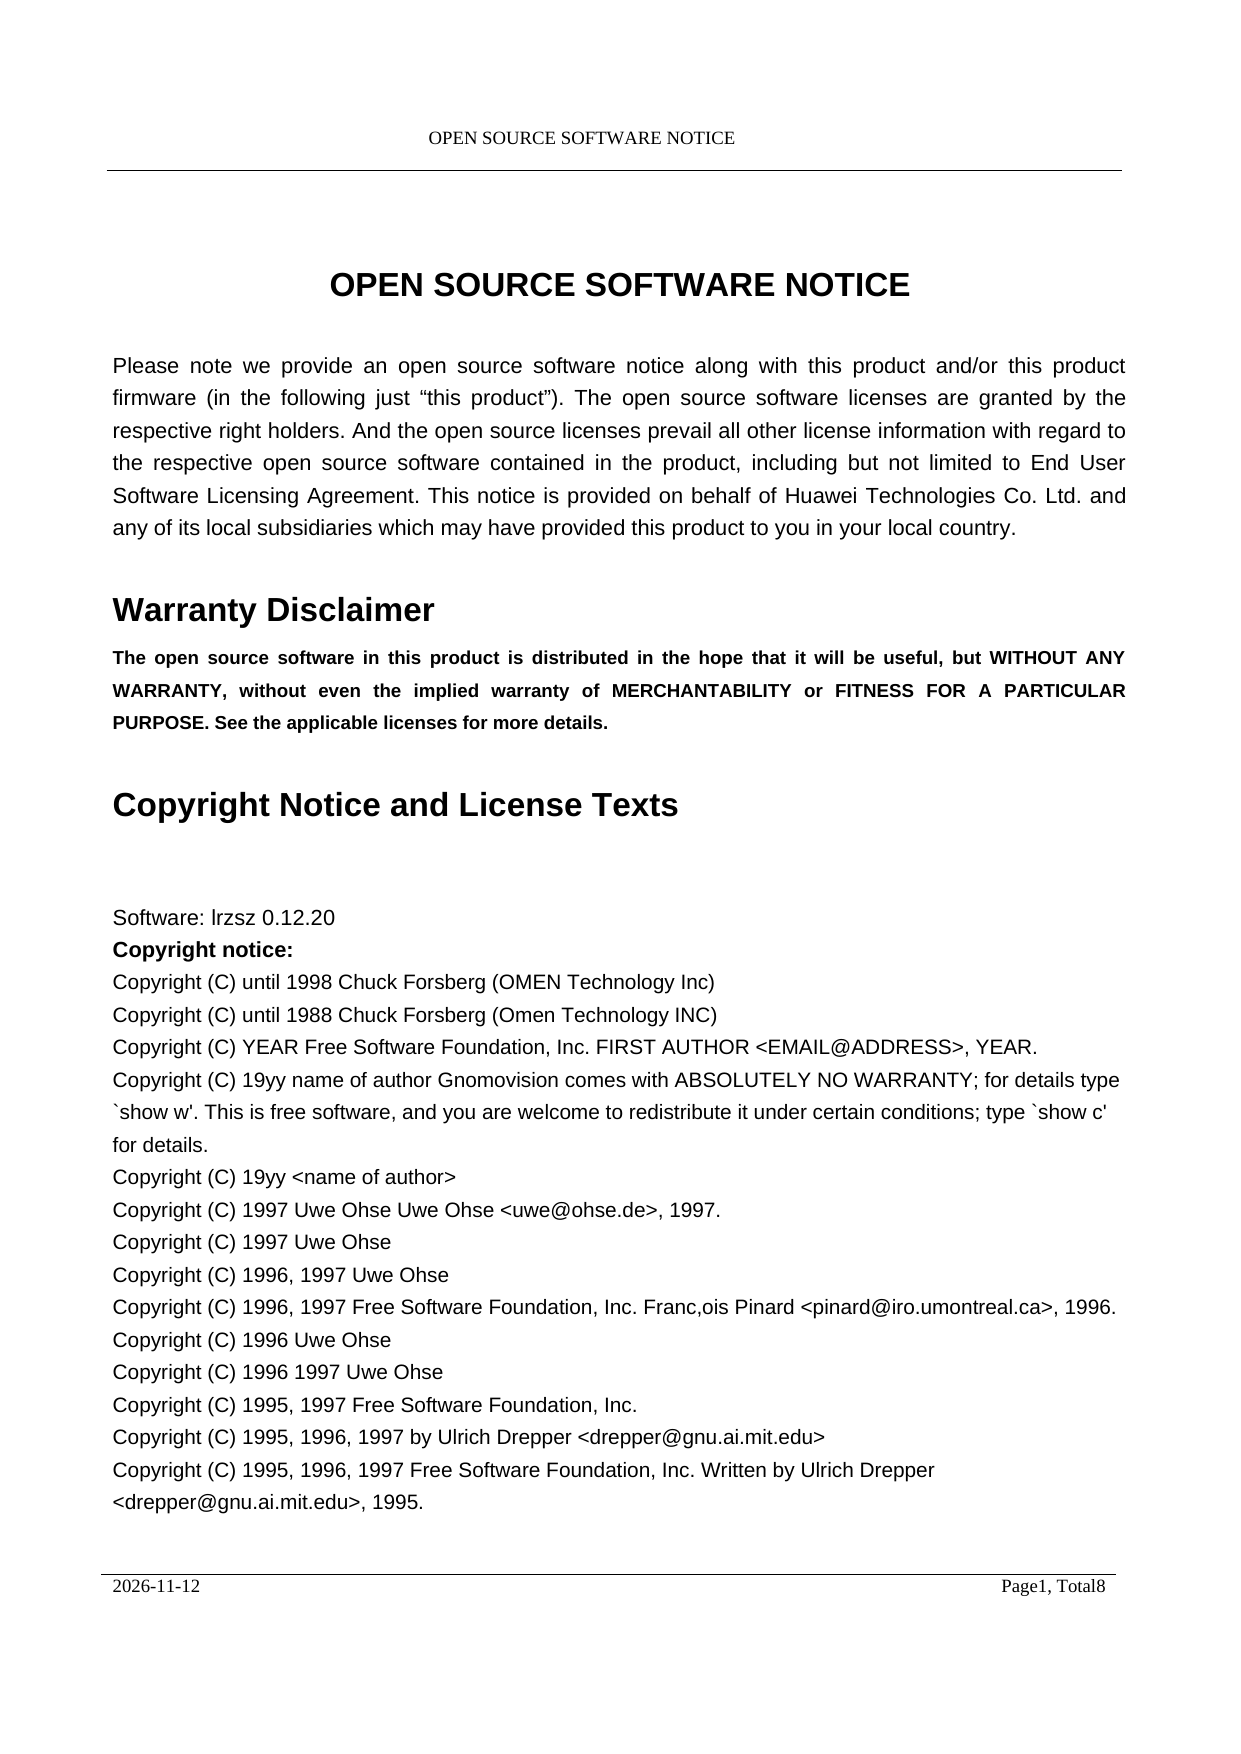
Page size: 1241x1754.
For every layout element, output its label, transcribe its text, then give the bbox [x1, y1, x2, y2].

text Copyright (C) 19yy name of author Gnomovision comes with ABSOLUTELY NO WARRANTY; for details type `show w'. This is free software, and you are welcome to redistribute it under certain conditions; type `show c' for details. [112, 1063, 1128, 1161]
text The open source software in this product is distributed in the hope that it will be useful, but WITHOUT ANY WARRANTY, without even the implied warranty of MERCHANTABILITY or FITNESS FOR A PARTICULAR PURPOSE. See the applicable licenses for more details. [112, 641, 1128, 739]
text Copyright (C) 1996, 1997 Uwe Ohse [112, 1258, 1128, 1291]
text Copyright (C) YEAR Free Software Foundation, Inc. FIRST AUTHOR <EMAIL@ADDRESS>, YEAR. [112, 1031, 1128, 1063]
text Copyright (C) 1996 Uwe Ohse [112, 1323, 1128, 1356]
text Copyright notice: [112, 933, 1128, 966]
text Software: lrzsz 0.12.20 [112, 901, 1128, 933]
text Copyright (C) 1996, 1997 Free Software Foundation, Inc. Franc,ois Pinard <pinard@iro.umontreal.ca>, 1996. [112, 1291, 1128, 1323]
text Copyright (C) 1995, 1996, 1997 Free Software Foundation, Inc. Written by Ulrich Drepper <drepper@gnu.ai.mit.edu>, 1995. [112, 1453, 1128, 1518]
text Copyright (C) 1995, 1996, 1997 by Ulrich Drepper <drepper@gnu.ai.mit.edu> [112, 1421, 1128, 1453]
text Please note we provide an open source software notice along with this product and/or this product firmware (in the following just “this product”). The open source software licenses are granted by the respective right holders. And the open source licenses prevail all other license information with regard to the respective open source software contained in the product, including but not limited to End User Software Licensing Agreement. This notice is provided on behalf of Huawei Technologies Co. Ltd. and any of its local subsidiaries which may have provided this product to you in your local country. [112, 349, 1128, 544]
text Copyright (C) 1996 1997 Uwe Ohse [112, 1356, 1128, 1388]
text Copyright (C) until 1998 Chuck Forsberg (OMEN Technology Inc) [112, 966, 1128, 998]
text Copyright (C) 19yy <name of author> [112, 1161, 1128, 1193]
text OPEN SOURCE SOFTWARE NOTICE [112, 251, 1128, 316]
text Warranty Disclaimer [112, 576, 1128, 641]
text Copyright (C) 1997 Uwe Ohse Uwe Ohse <uwe@ohse.de>, 1997. [112, 1193, 1128, 1226]
text Copyright (C) 1997 Uwe Ohse [112, 1226, 1128, 1258]
text Copyright (C) 1995, 1997 Free Software Foundation, Inc. [112, 1388, 1128, 1421]
text Copyright (C) until 1988 Chuck Forsberg (Omen Technology INC) [112, 998, 1128, 1031]
text Copyright Notice and License Texts [112, 771, 1128, 836]
